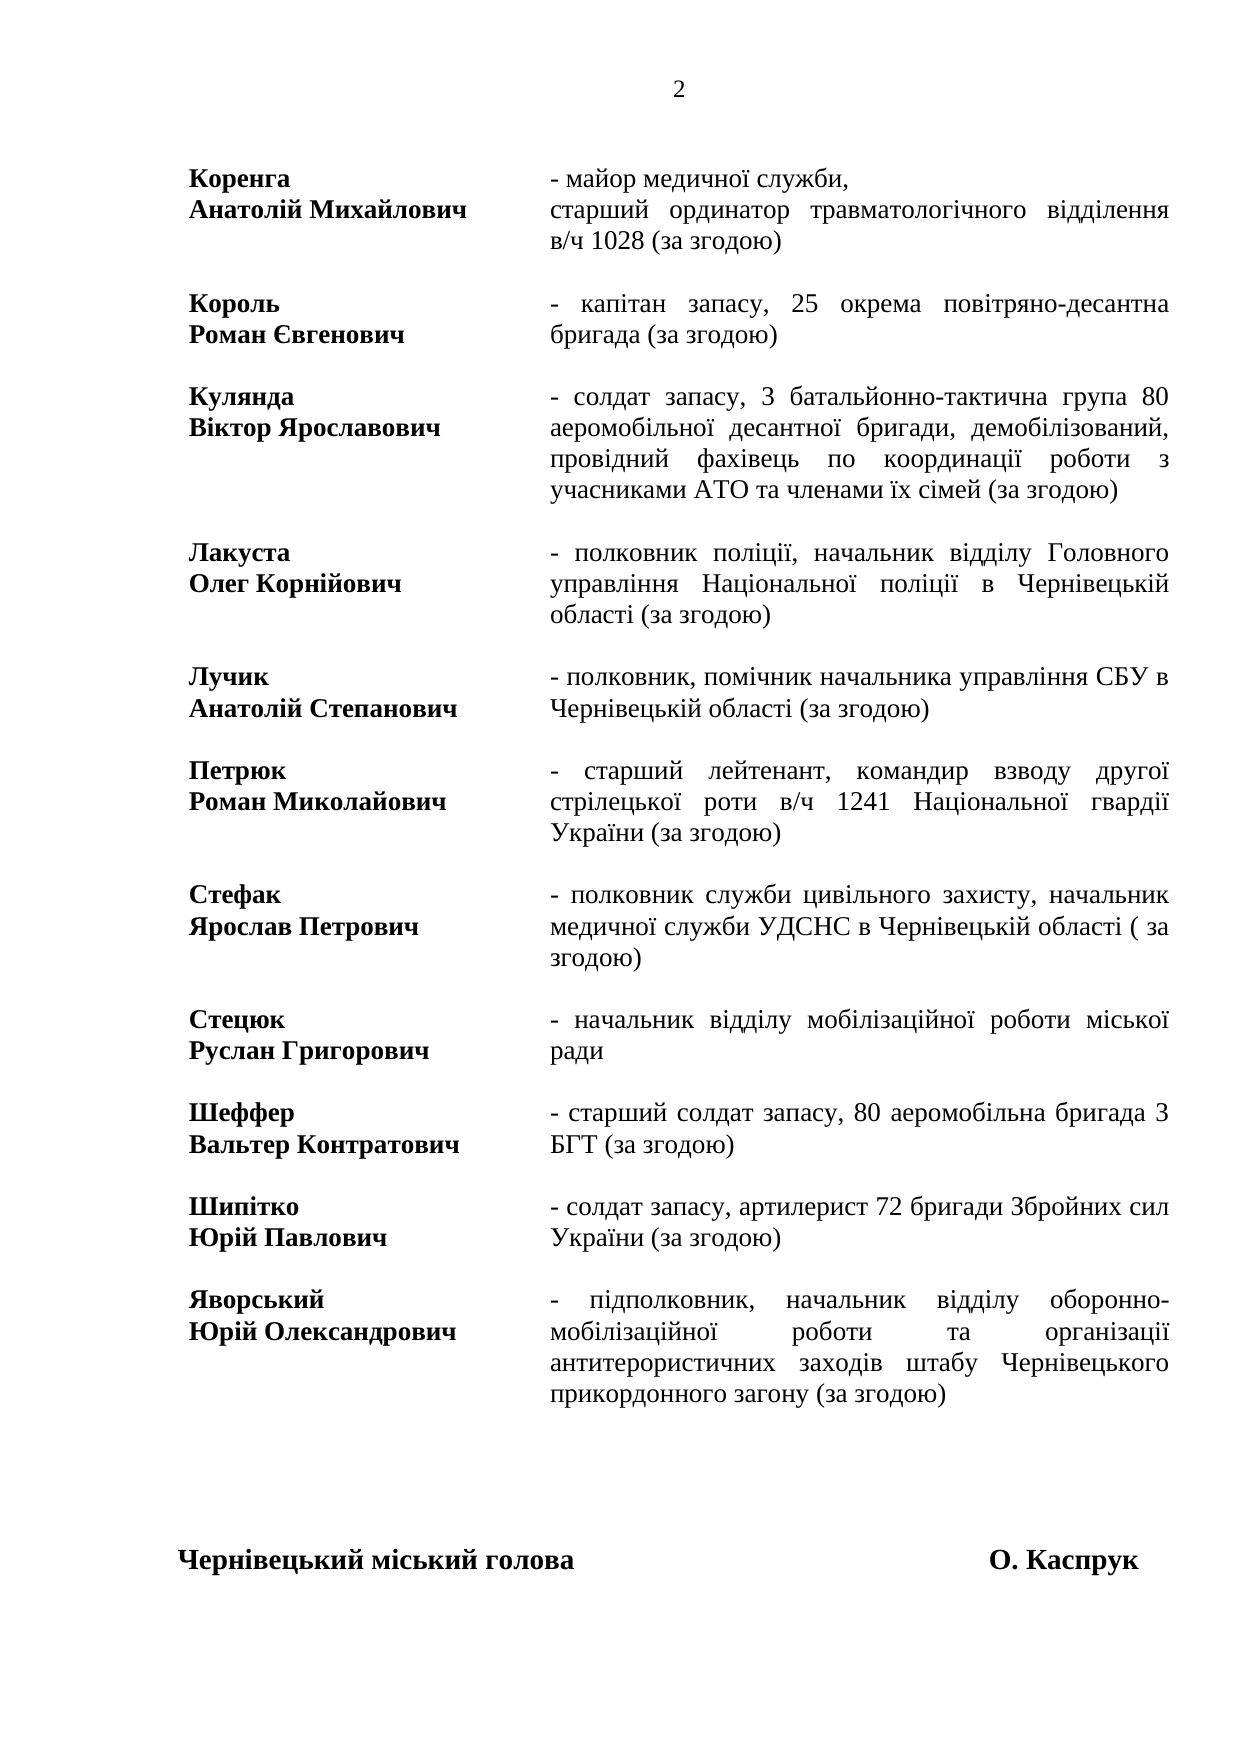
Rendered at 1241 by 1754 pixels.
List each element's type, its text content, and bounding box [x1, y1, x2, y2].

table_cell Петрюк Роман Миколайович [177, 754, 538, 878]
table_cell - полковник поліції, начальник відділу Головного управління Національної поліції в Чернівецькій області (за згодою) [539, 536, 1181, 661]
table_cell Стефак Ярослав Петрович [177, 879, 538, 1003]
table_cell Король Роман Євгенович [177, 287, 538, 380]
table_cell - підполковник, начальник відділу оборонно-мобілізаційної роботи та організації антитерористичних заходів штабу Чернівецького прикордонного загону (за згодою) [539, 1284, 1181, 1408]
table_cell Шипітко Юрій Павлович [177, 1190, 538, 1283]
table_cell - майор медичної служби, старший ординатор травматологічного відділення в/ч 1028 (за згодою) [539, 131, 1181, 287]
table_cell - начальник відділу мобілізаційної роботи міської ради [539, 1003, 1181, 1097]
table_cell Лакуста Олег Корнійович [177, 536, 538, 661]
table_cell - полковник служби цивільного захисту, начальник медичної служби УДСНС в Чернівецькій області ( за згодою) [539, 879, 1181, 1003]
table_cell - полковник, помічник начальника управління СБУ в Чернівецькій області (за згодою) [539, 661, 1181, 754]
table_cell Лучик Анатолій Степанович [177, 661, 538, 754]
table_cell - капітан запасу, 25 окрема повітряно-десантна бригада (за згодою) [539, 287, 1181, 380]
table_cell Стецюк Руслан Григорович [177, 1003, 538, 1097]
table_cell Кулянда Віктор Ярославович [177, 380, 538, 536]
table_cell Шеффер Вальтер Контратович [177, 1097, 538, 1190]
table_cell - солдат запасу, артилерист 72 бригади Збройних сил України (за згодою) [539, 1190, 1181, 1283]
text Чернівецький міський голова О. Каспрук [177, 1542, 1181, 1576]
table_cell Коренга Анатолій Михайлович [177, 131, 538, 287]
table_cell - солдат запасу, 3 батальйонно-тактична група 80 аеромобільної десантної бригади, демобілізований, провідний фахівець по координації роботи з учасниками АТО та членами їх сімей (за згодою) [539, 380, 1181, 536]
table_cell - старший лейтенант, командир взводу другої стрілецької роти в/ч 1241 Національної гвардії України (за згодою) [539, 754, 1181, 878]
table_cell - старший солдат запасу, 80 аеромобільна бригада 3 БГТ (за згодою) [539, 1097, 1181, 1190]
table_cell Яворський Юрій Олександрович [177, 1284, 538, 1408]
